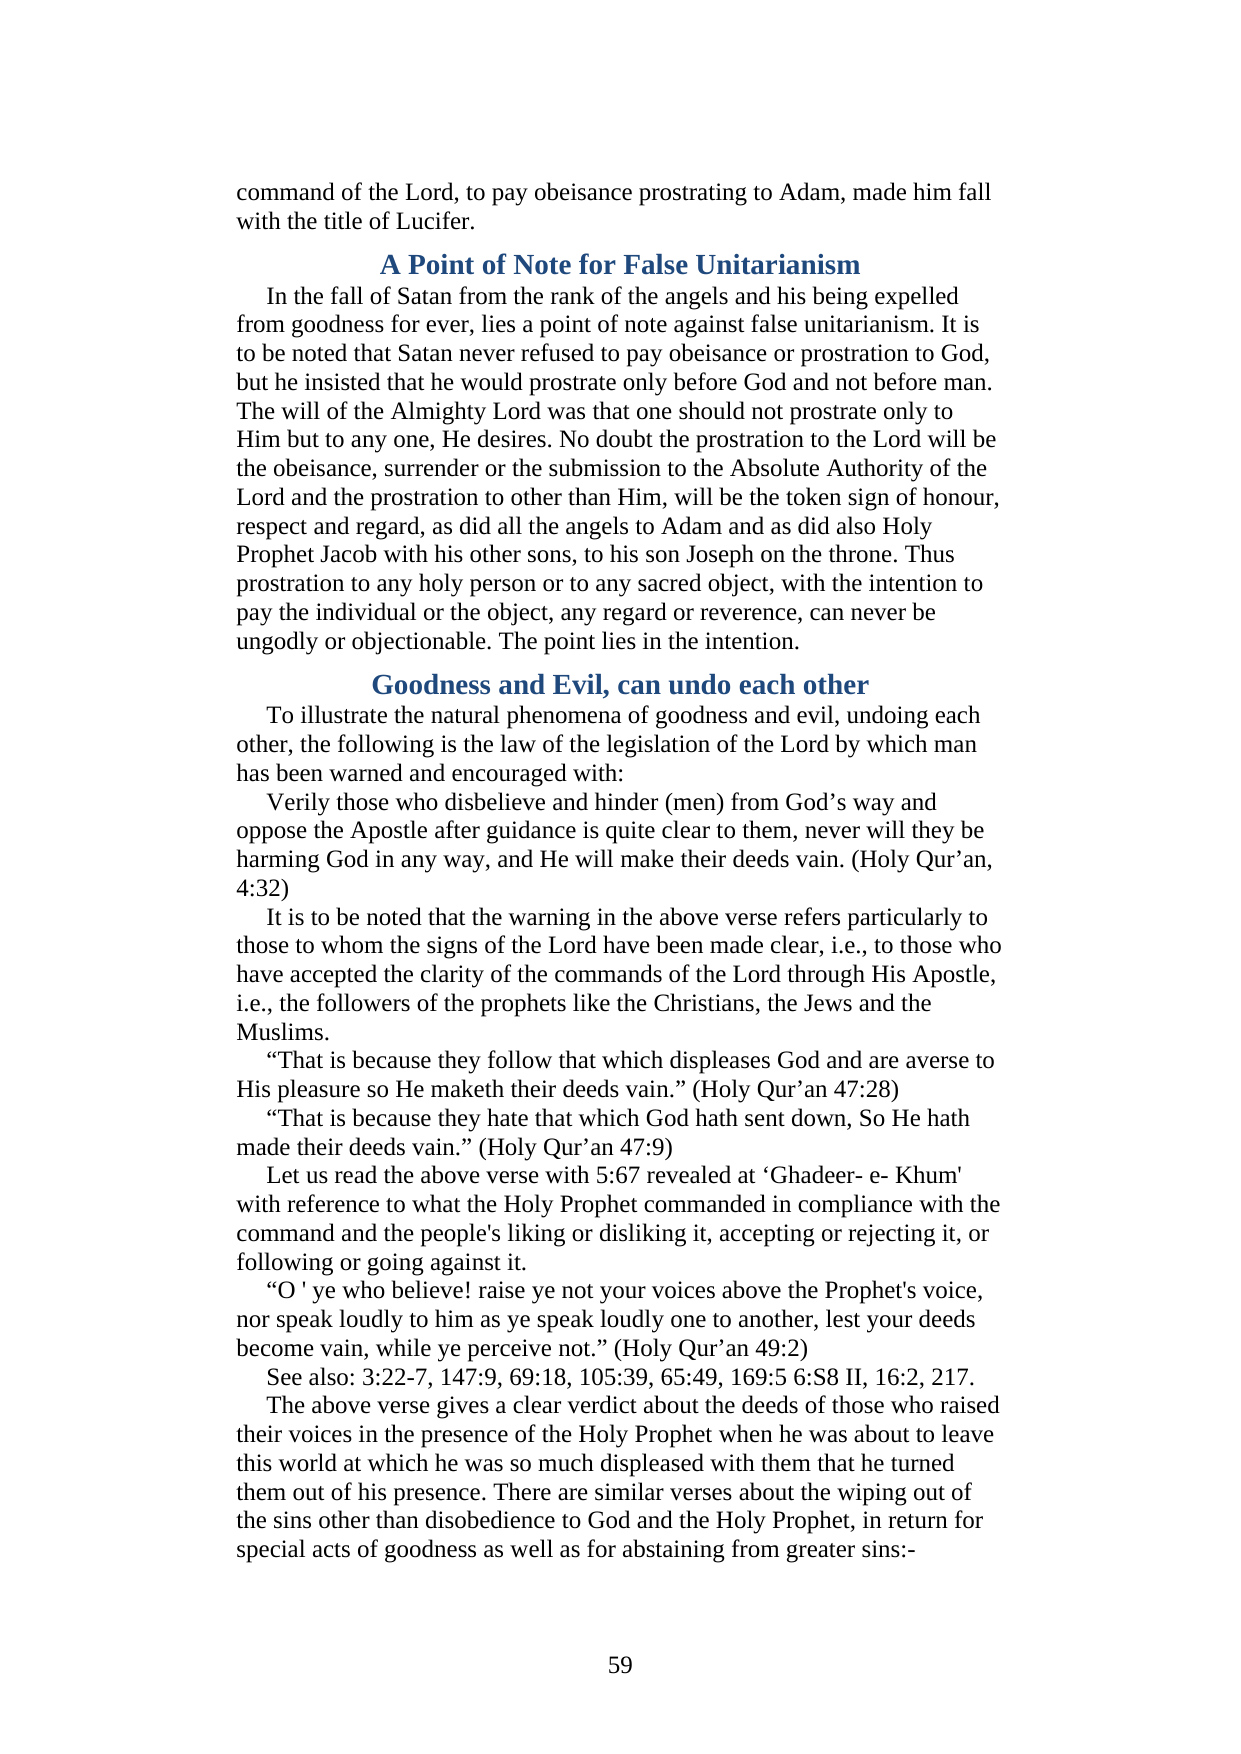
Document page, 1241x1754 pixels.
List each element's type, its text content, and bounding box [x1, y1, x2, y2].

subtitle Goodness and Evil, can undo each other [236, 667, 1004, 701]
text Let us read the above verse with 5:67 revealed at ‘Ghadeer- e- Khum' with reference to what the Holy Prophet commanded in compliance with the command and the people's liking or disliking it, accepting or rejecting it, or following or going against it. [236, 1161, 1004, 1276]
text In the fall of Satan from the rank of the angels and his being expelled from goodness for ever, lies a point of note against false unitarianism. It is to be noted that Satan never refused to pay obeisance or prostration to God, but he insisted that he would prostrate only before God and not before man. The will of the Almighty Lord was that one should not prostrate only to Him but to any one, He desires. No doubt the prostration to the Lord will be the obeisance, surrender or the submission to the Absolute Authority of the Lord and the prostration to other than Him, will be the token sign of honour, respect and regard, as did all the angels to Adam and as did also Holy Prophet Jacob with his other sons, to his son Joseph on the throne. Thus prostration to any holy person or to any sacred object, with the intention to pay the individual or the object, any regard or reverence, can never be ungodly or objectionable. The point lies in the intention. [236, 281, 1004, 654]
text See also: 3:22-7, 147:9, 69:18, 105:39, 65:49, 169:5 6:S8 II, 16:2, 217. [236, 1362, 1004, 1391]
text To illustrate the natural phenomena of goodness and evil, undoing each other, the following is the law of the legislation of the Lord by which man has been warned and encouraged with: [236, 701, 1004, 787]
text “O ' ye who believe! raise ye not your voices above the Prophet's voice, nor speak loudly to him as ye speak loudly one to another, lest your deeds become vain, while ye perceive not.” (Holy Qur’an 49:2) [236, 1276, 1004, 1362]
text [236, 177, 1004, 235]
text “That is because they hate that which God hath sent down, So He hath made their deeds vain.” (Holy Qur’an 47:9) [236, 1103, 1004, 1161]
text Verily those who disbelieve and hinder (men) from God’s way and oppose the Apostle after guidance is quite clear to them, never will they be harming God in any way, and He will make their deeds vain. (Holy Qur’an, 4:32) [236, 787, 1004, 902]
text It is to be noted that the warning in the above verse refers particularly to those to whom the signs of the Lord have been made clear, i.e., to those who have accepted the clarity of the commands of the Lord through His Apostle, i.e., the followers of the prophets like the Christians, the Jews and the Muslims. [236, 902, 1004, 1046]
text The above verse gives a clear verdict about the deeds of those who raised their voices in the presence of the Holy Prophet when he was about to leave this world at which he was so much displeased with them that he turned them out of his presence. There are similar verses about the wiping out of the sins other than disobedience to God and the Holy Prophet, in return for special acts of goodness as well as for abstaining from greater sins:- [236, 1391, 1004, 1563]
text “That is because they follow that which displeases God and are averse to His pleasure so He maketh their deeds vain.” (Holy Qur’an 47:28) [236, 1046, 1004, 1103]
subtitle A Point of Note for False Unitarianism [236, 247, 1004, 281]
